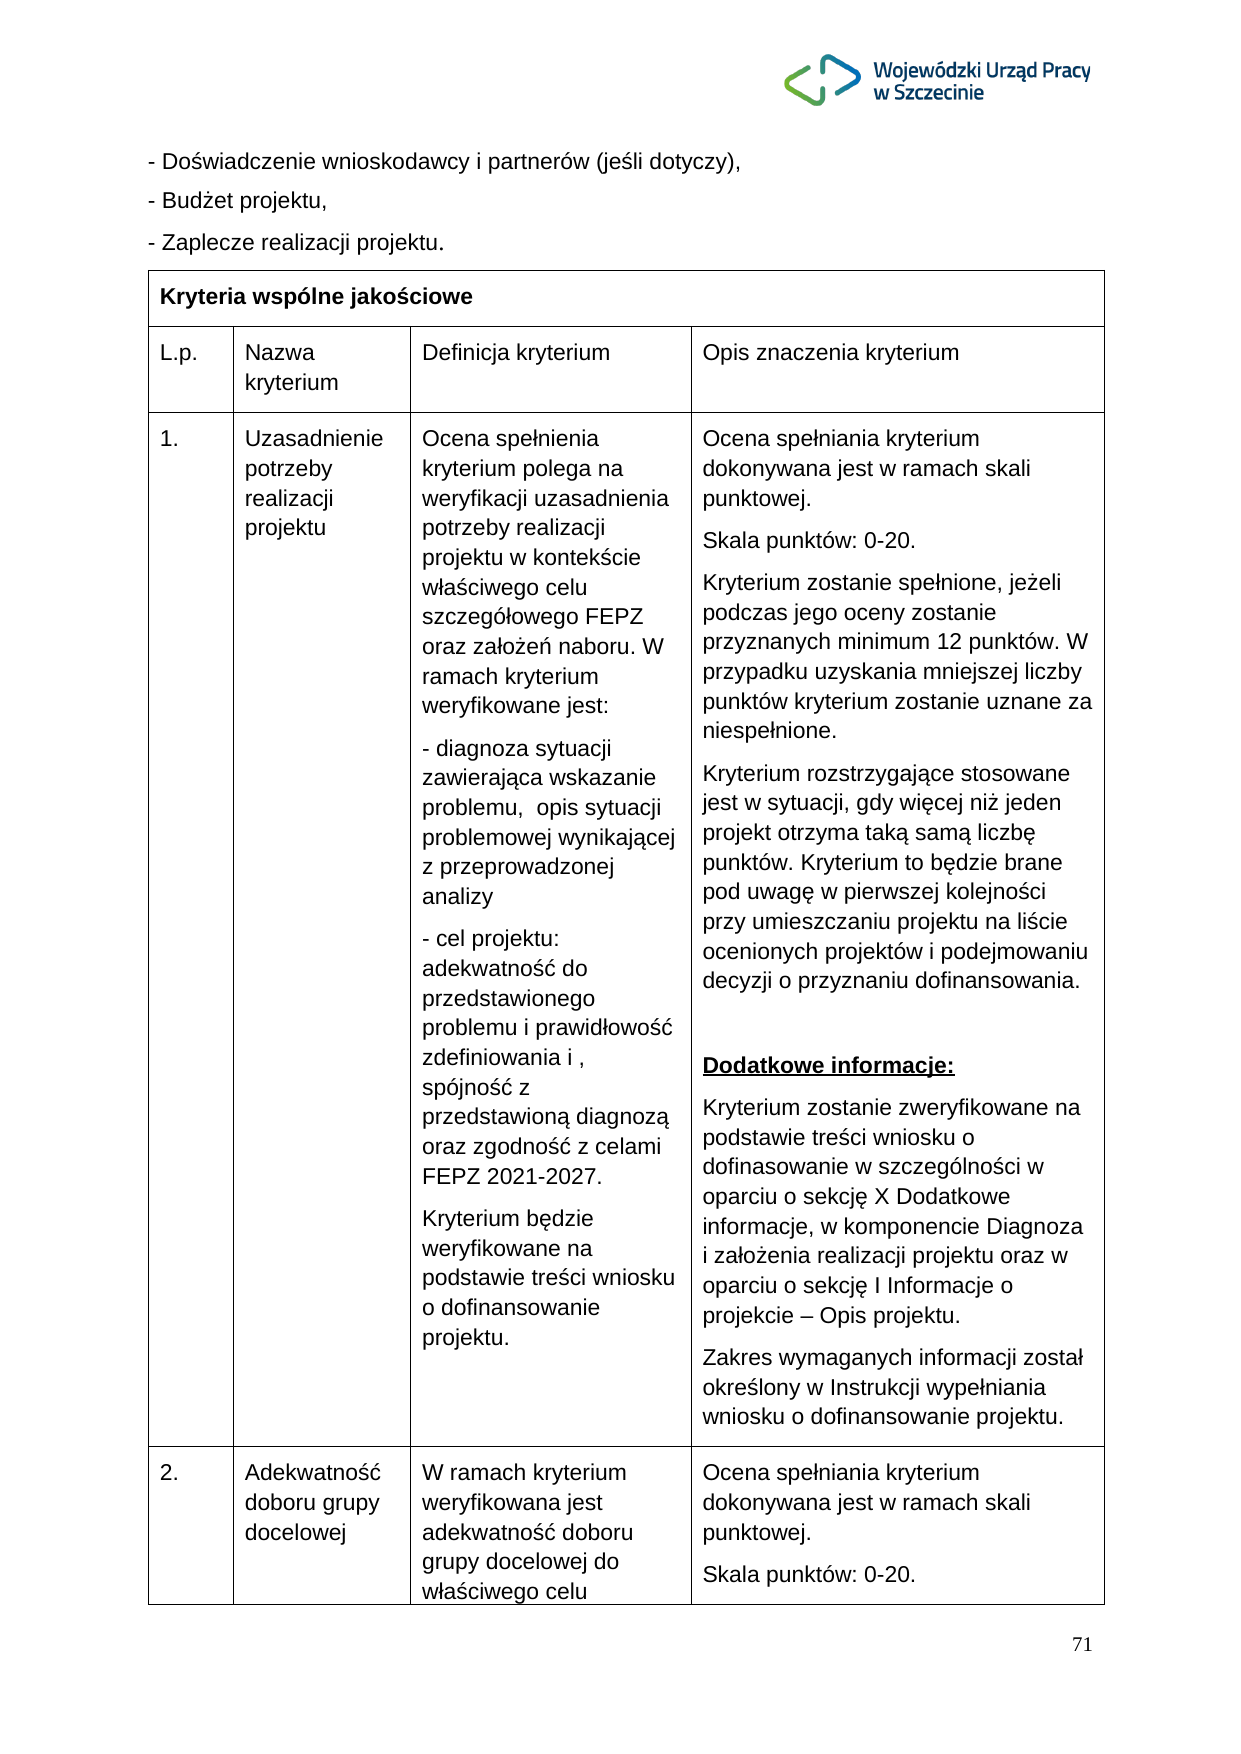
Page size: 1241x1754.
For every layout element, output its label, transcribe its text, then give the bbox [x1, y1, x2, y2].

text - Budżet projektu, [148, 187, 1092, 213]
text - Zaplecze realizacji projektu. [148, 227, 1092, 255]
table_cell Ocena spełnienia kryterium polega na weryfikacji uzasadnienia potrzeby realizacji projektu w kontekście właściwego celu szczegółowego FEPZ oraz założeń naboru. W ramach kryterium weryfikowane jest: - diagnoza sytuacji zawierająca wskazanie problemu, opis sytuacji problemowej wynikającej z przeprowadzonej analizy - cel projektu: adekwatność do przedstawionego problemu i prawidłowość zdefiniowania i , spójność z przedstawioną diagnozą oraz zgodność z celami FEPZ 2021-2027. Kryterium będzie weryfikowane na podstawie treści wniosku o dofinansowanie projektu. [411, 413, 691, 1446]
table_cell Uzasadnienie potrzeby realizacji projektu [234, 413, 410, 1446]
text - Doświadczenie wnioskodawcy i partnerów (jeśli dotyczy), [148, 148, 1092, 174]
table_header Kryteria wspólne jakościowe [149, 271, 1104, 326]
picture [784, 54, 1091, 106]
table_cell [692, 1447, 1104, 1604]
table_cell Adekwatność doboru grupy docelowej [234, 1447, 410, 1604]
table_cell L.p. [149, 327, 233, 412]
table_cell Definicja kryterium [411, 327, 691, 412]
table_cell Ocena spełniania kryterium dokonywana jest w ramach skali punktowej. Skala punktów: 0-20. Kryterium zostanie spełnione, jeżeli podczas jego oceny zostanie przyznanych minimum 12 punktów. W przypadku uzyskania mniejszej liczby punktów kryterium zostanie uznane za niespełnione. Kryterium rozstrzygające stosowane jest w sytuacji, gdy więcej niż jeden projekt otrzyma taką samą liczbę punktów. Kryterium to będzie brane pod uwagę w pierwszej kolejności przy umieszczaniu projektu na liście ocenionych projektów i podejmowaniu decyzji o przyznaniu dofinansowania. Dodatkowe informacje: Kryterium zostanie zweryfikowane na podstawie treści wniosku o dofinasowanie w szczególności w oparciu o sekcję X Dodatkowe informacje, w komponencie Diagnoza i założenia realizacji projektu oraz w oparciu o sekcję I Informacje o projekcie – Opis projektu. Zakres wymaganych informacji został określony w Instrukcji wypełniania wniosku o dofinansowanie projektu. [692, 413, 1104, 1446]
table_cell [149, 1447, 233, 1604]
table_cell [411, 1447, 691, 1604]
table_cell [149, 413, 233, 1446]
table_cell Nazwa kryterium [234, 327, 410, 412]
table_cell Opis znaczenia kryterium [692, 327, 1104, 412]
